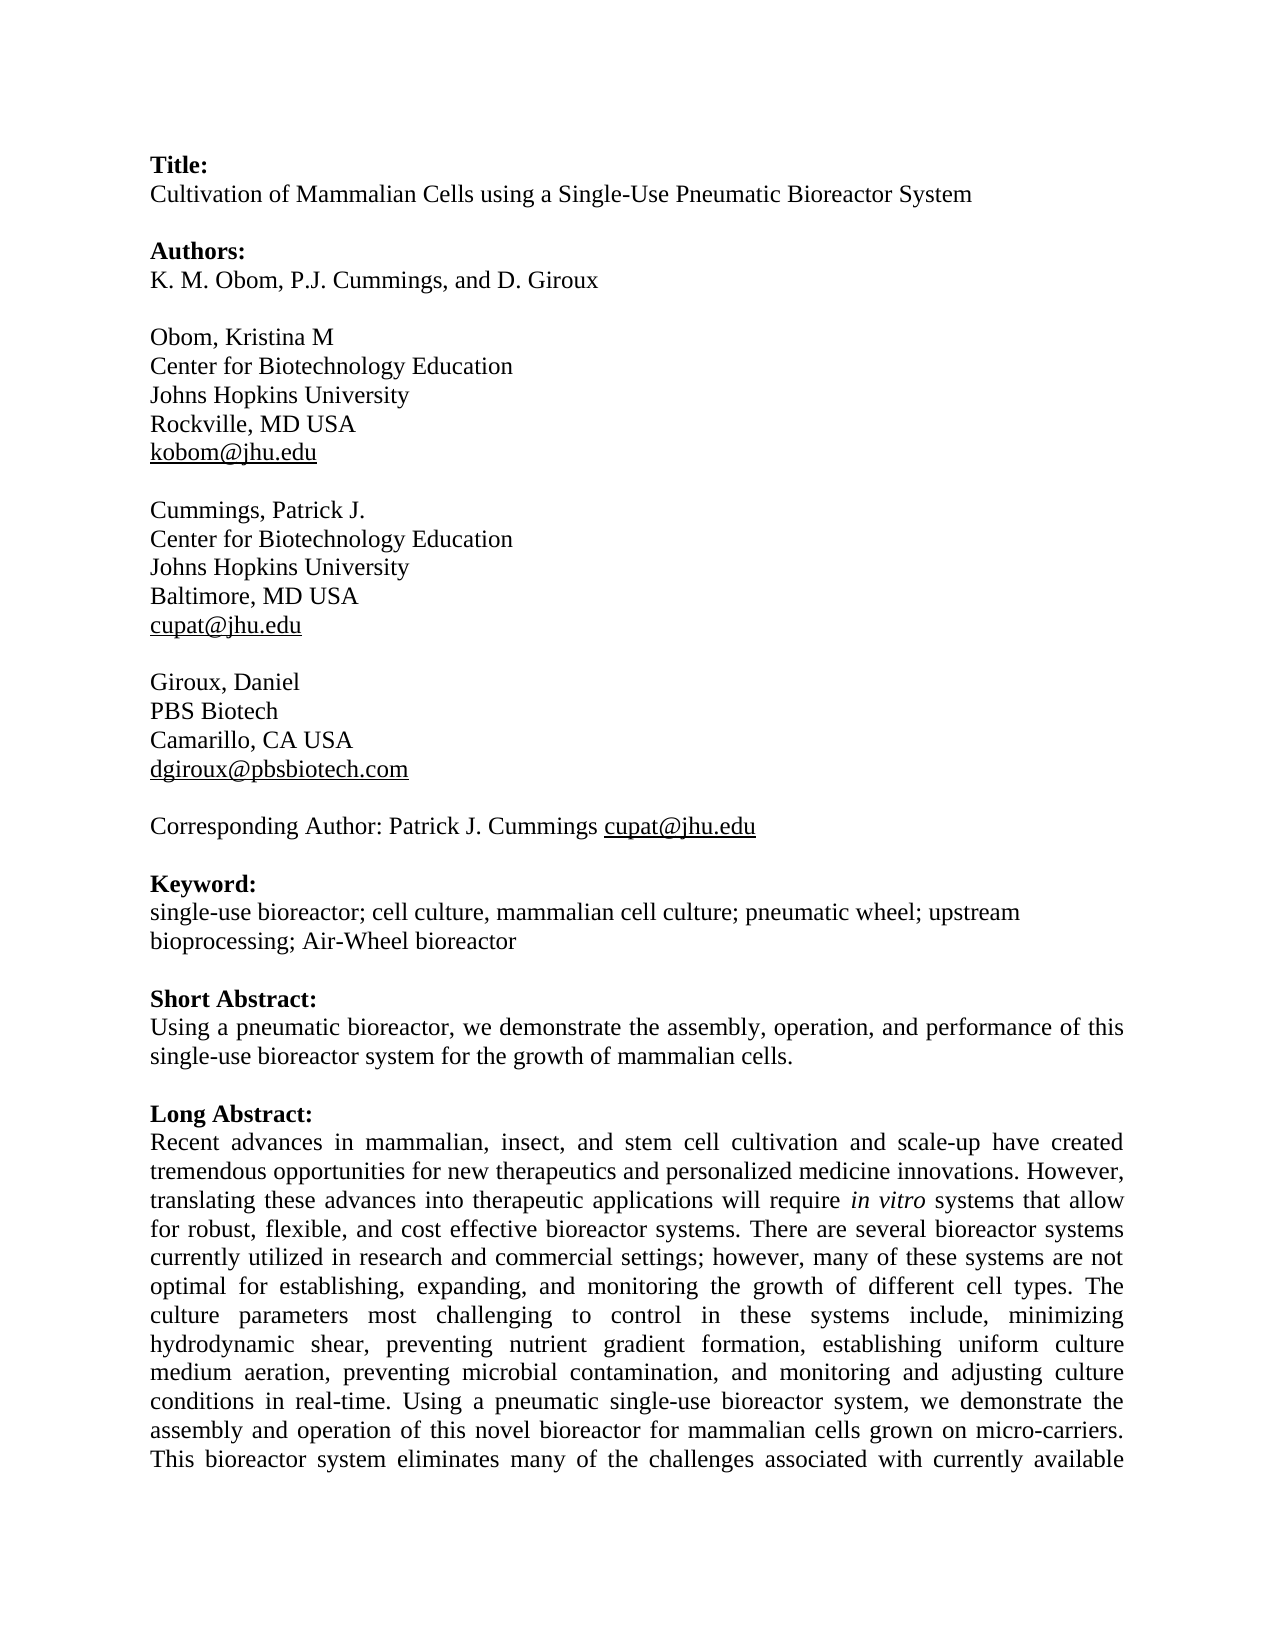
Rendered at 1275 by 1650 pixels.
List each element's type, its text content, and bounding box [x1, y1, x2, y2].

text Giroux, Daniel [150, 667, 1125, 696]
text PBS Biotech [150, 696, 1125, 725]
text Johns Hopkins University [150, 380, 1125, 409]
text Obom, Kristina M [150, 322, 1125, 351]
text Short Abstract: [150, 984, 1125, 1012]
text Camarillo, CA USA [150, 725, 1125, 754]
text single-use bioreactor; cell culture, mammalian cell culture; pneumatic wheel; upstream bioprocessing; Air-Wheel bioreactor [150, 897, 1125, 955]
text Baltimore, MD USA [150, 581, 1125, 610]
text Keyword: [150, 869, 1125, 897]
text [150, 1127, 1125, 1472]
text Johns Hopkins University [150, 552, 1125, 581]
text Rockville, MD USA [150, 409, 1125, 437]
text dgiroux@pbsbiotech.com [150, 754, 1125, 782]
text Center for Biotechnology Education [150, 351, 1125, 380]
text Center for Biotechnology Education [150, 524, 1125, 552]
text Cultivation of Mammalian Cells using a Single-Use Pneumatic Bioreactor System [150, 179, 1125, 207]
text Title: [150, 150, 1125, 179]
text cupat@jhu.edu [150, 610, 1125, 639]
text Using a pneumatic bioreactor, we demonstrate the assembly, operation, and performance of this single-use bioreactor system for the growth of mammalian cells. [150, 1012, 1125, 1070]
text K. M. Obom, P.J. Cummings, and D. Giroux [150, 265, 1125, 294]
text Authors: [150, 236, 1125, 265]
text Long Abstract: [150, 1099, 1125, 1127]
text Corresponding Author: Patrick J. Cummings cupat@jhu.edu [150, 811, 1125, 840]
text kobom@jhu.edu [150, 437, 1125, 466]
text Cummings, Patrick J. [150, 495, 1125, 524]
